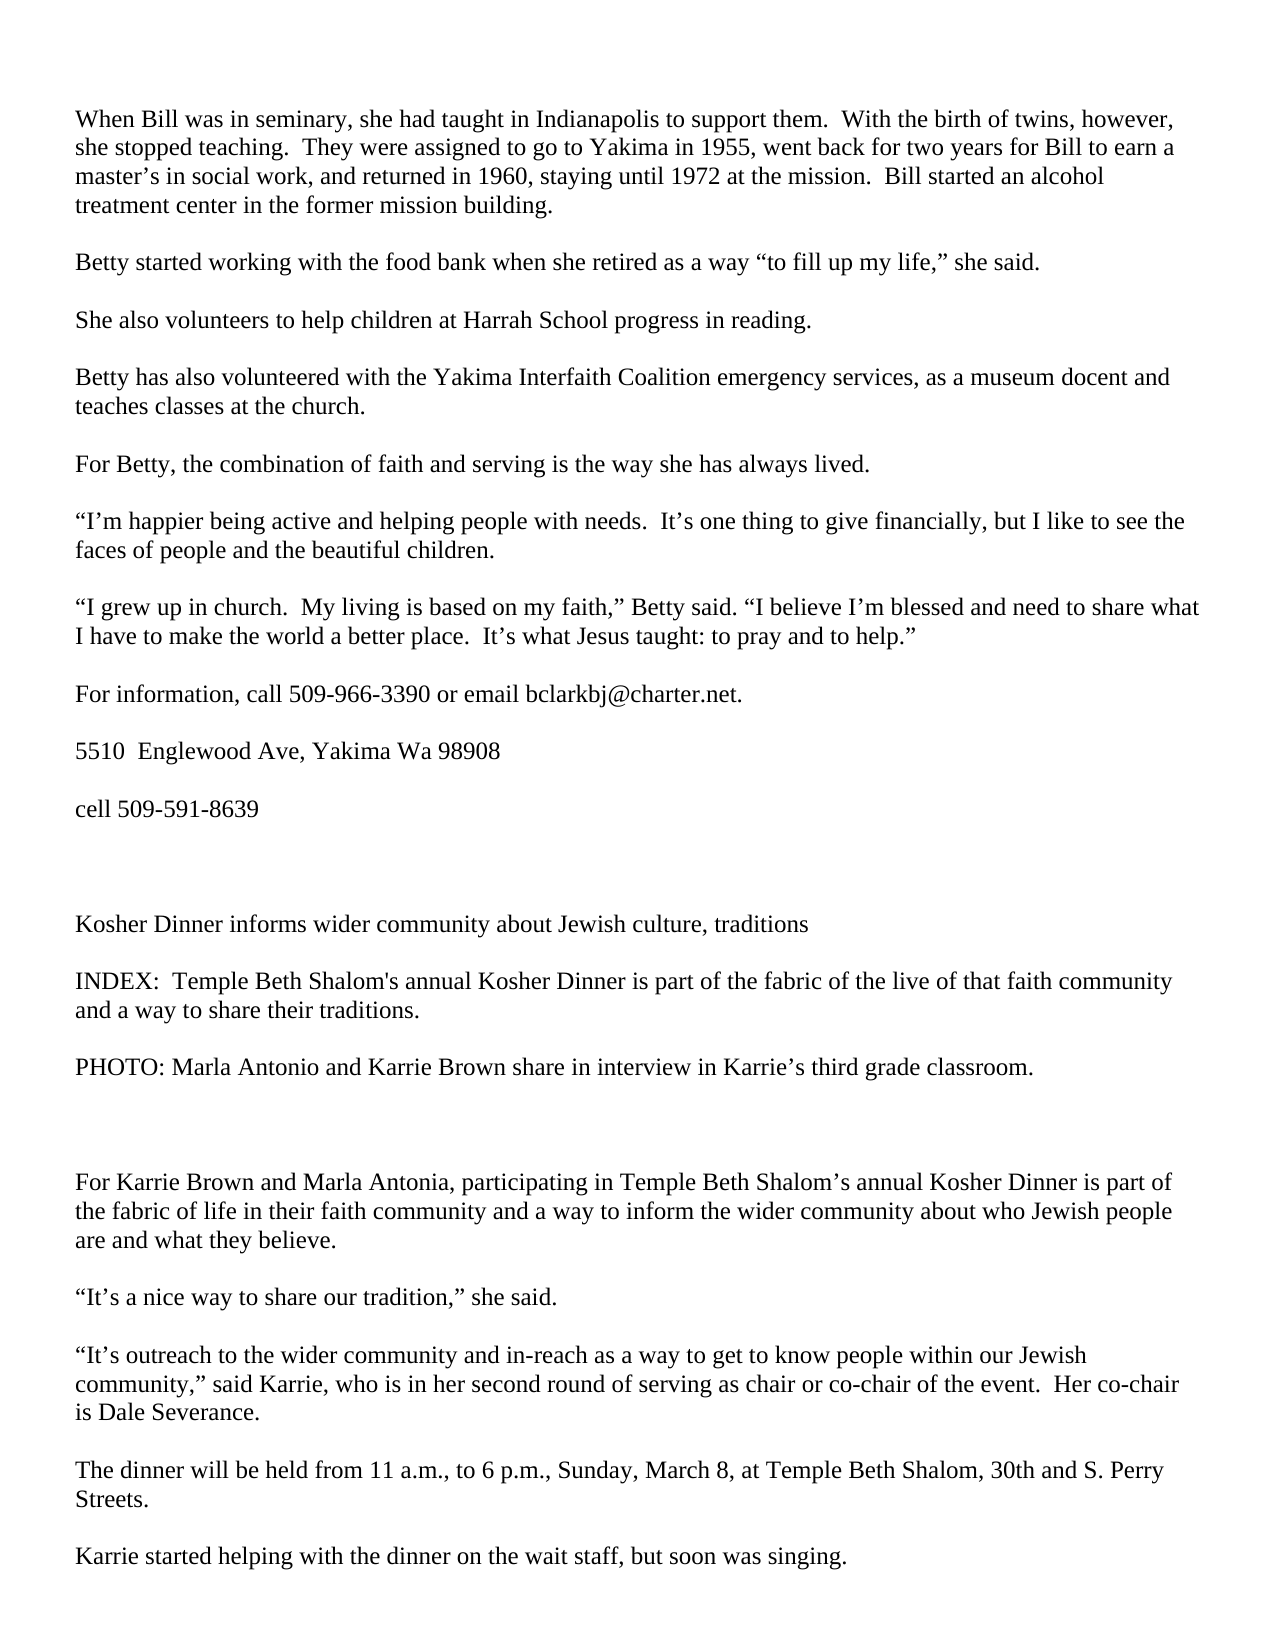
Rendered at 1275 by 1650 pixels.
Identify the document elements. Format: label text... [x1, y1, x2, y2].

text “I grew up in church. My living is based on my faith,” Betty said. “I believe I’m blessed and need to share what I have to make the world a better place. It’s what Jesus taught: to pray and to help.” [75, 592, 1200, 650]
text The dinner will be held from 11 a.m., to 6 p.m., Sunday, March 8, at Temple Beth Shalom, 30th and S. Perry Streets. [75, 1455, 1200, 1512]
text For Betty, the combination of faith and serving is the way she has always lived. [75, 449, 1200, 477]
text PHOTO: Marla Antonio and Karrie Brown share in interview in Karrie’s third grade classroom. [75, 1052, 1200, 1081]
text For information, call 509-966-3390 or email bclarkbj@charter.net. [75, 679, 1200, 707]
text “It’s a nice way to share our tradition,” she said. [75, 1282, 1200, 1311]
text Karrie started helping with the dinner on the wait staff, but soon was singing. [75, 1541, 1200, 1570]
text “I’m happier being active and helping people with needs. It’s one thing to give financially, but I like to see the faces of people and the beautiful children. [75, 506, 1200, 564]
text For Karrie Brown and Marla Antonia, participating in Temple Beth Shalom’s annual Kosher Dinner is part of the fabric of life in their faith community and a way to inform the wider community about who Jewish people are and what they believe. [75, 1167, 1200, 1254]
text cell 509-591-8639 [75, 794, 1200, 822]
text She also volunteers to help children at Harrah School progress in reading. [75, 305, 1200, 334]
text Kosher Dinner informs wider community about Jewish culture, traditions [75, 909, 1200, 937]
text Betty has also volunteered with the Yakima Interfaith Coalition emergency services, as a museum docent and teaches classes at the church. [75, 362, 1200, 420]
text INDEX: Temple Beth Shalom's annual Kosher Dinner is part of the fabric of the live of that faith community and a way to share their traditions. [75, 966, 1200, 1024]
text Betty started working with the food bank when she retired as a way “to fill up my life,” she said. [75, 247, 1200, 276]
text “It’s outreach to the wider community and in-reach as a way to get to know people within our Jewish community,” said Karrie, who is in her second round of serving as chair or co-chair of the event. Her co-chair is Dale Severance. [75, 1340, 1200, 1426]
text When Bill was in seminary, she had taught in Indianapolis to support them. With the birth of twins, however, she stopped teaching. They were assigned to go to Yakima in 1955, went back for two years for Bill to earn a master’s in social work, and returned in 1960, staying until 1972 at the mission. Bill started an alcohol treatment center in the former mission building. [75, 104, 1200, 219]
text 5510 Englewood Ave, Yakima Wa 98908 [75, 736, 1200, 765]
